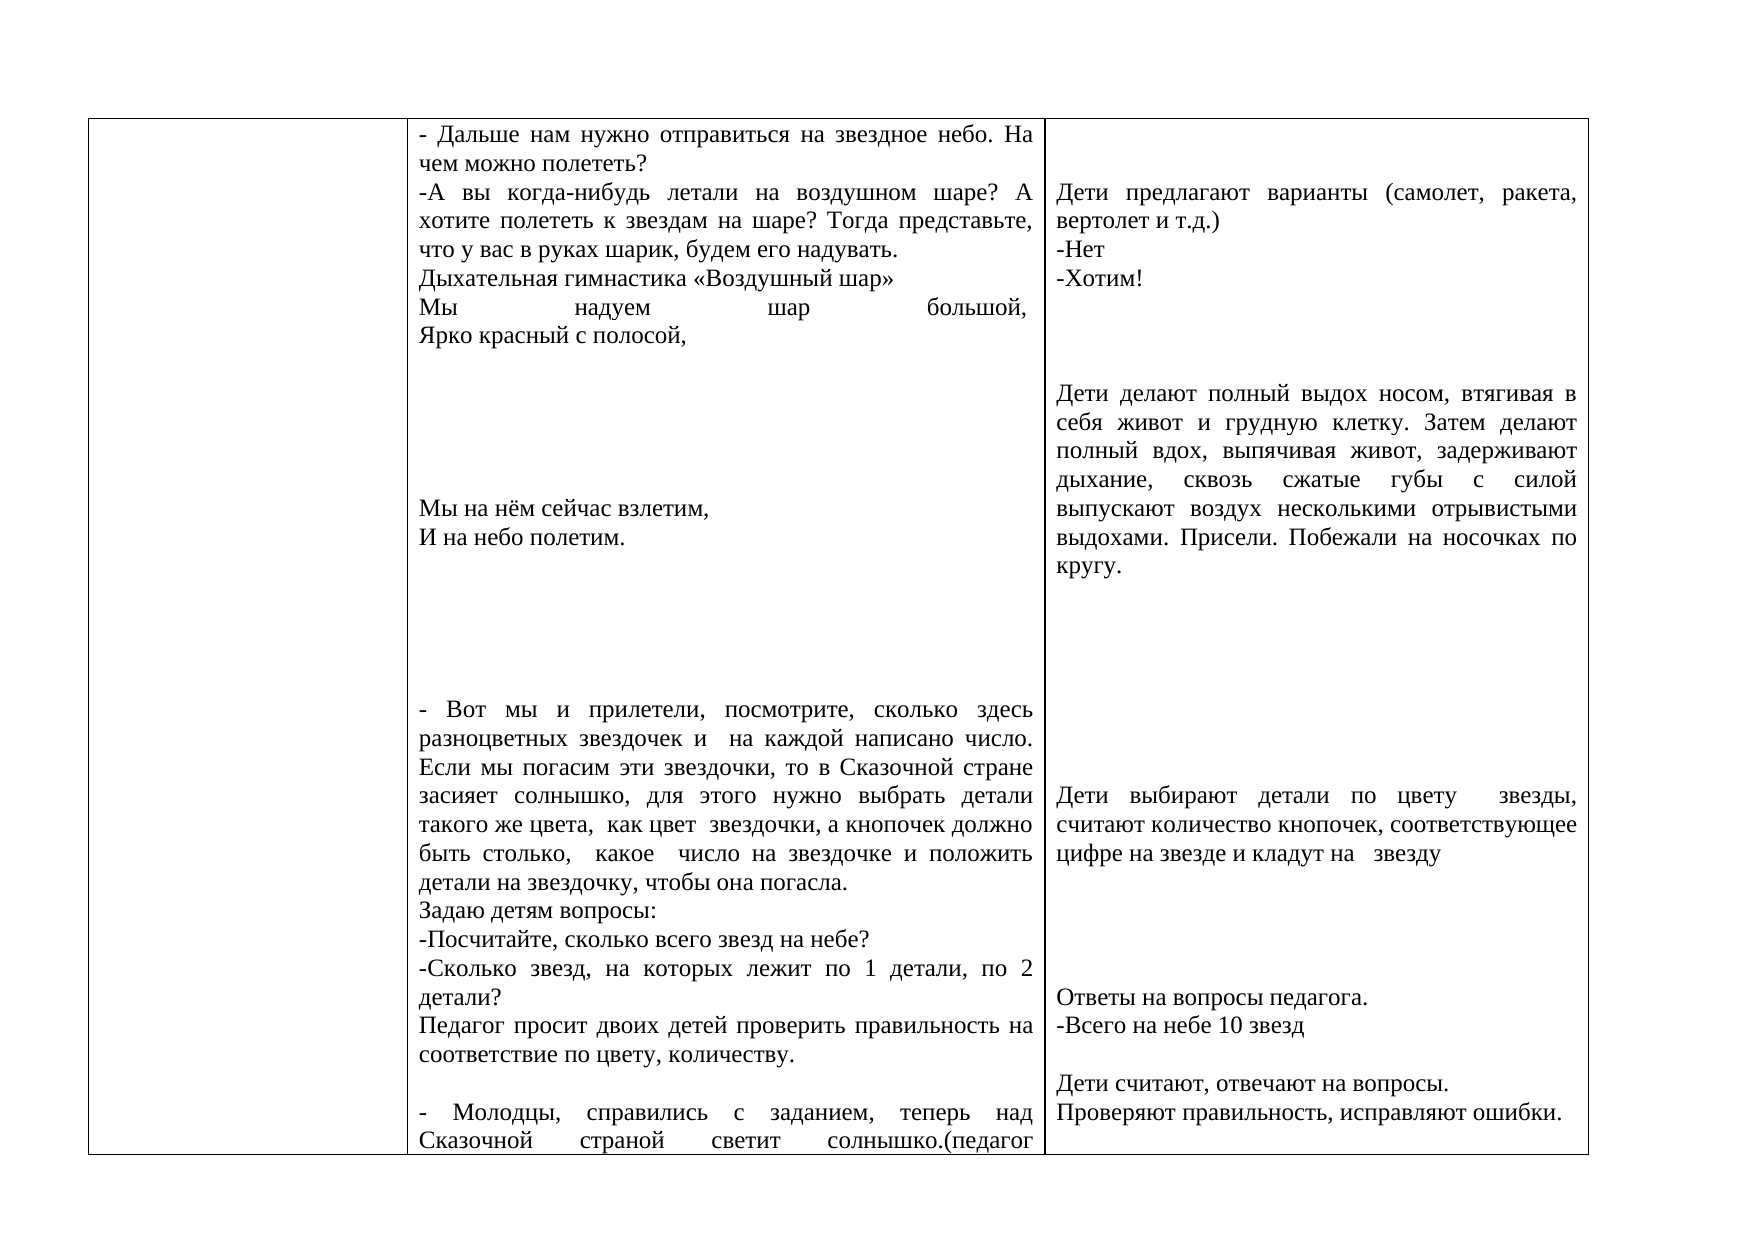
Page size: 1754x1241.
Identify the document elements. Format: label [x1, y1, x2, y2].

table_cell [1046, 119, 1588, 1154]
table_cell [408, 119, 1044, 1154]
table_cell [89, 119, 407, 1154]
